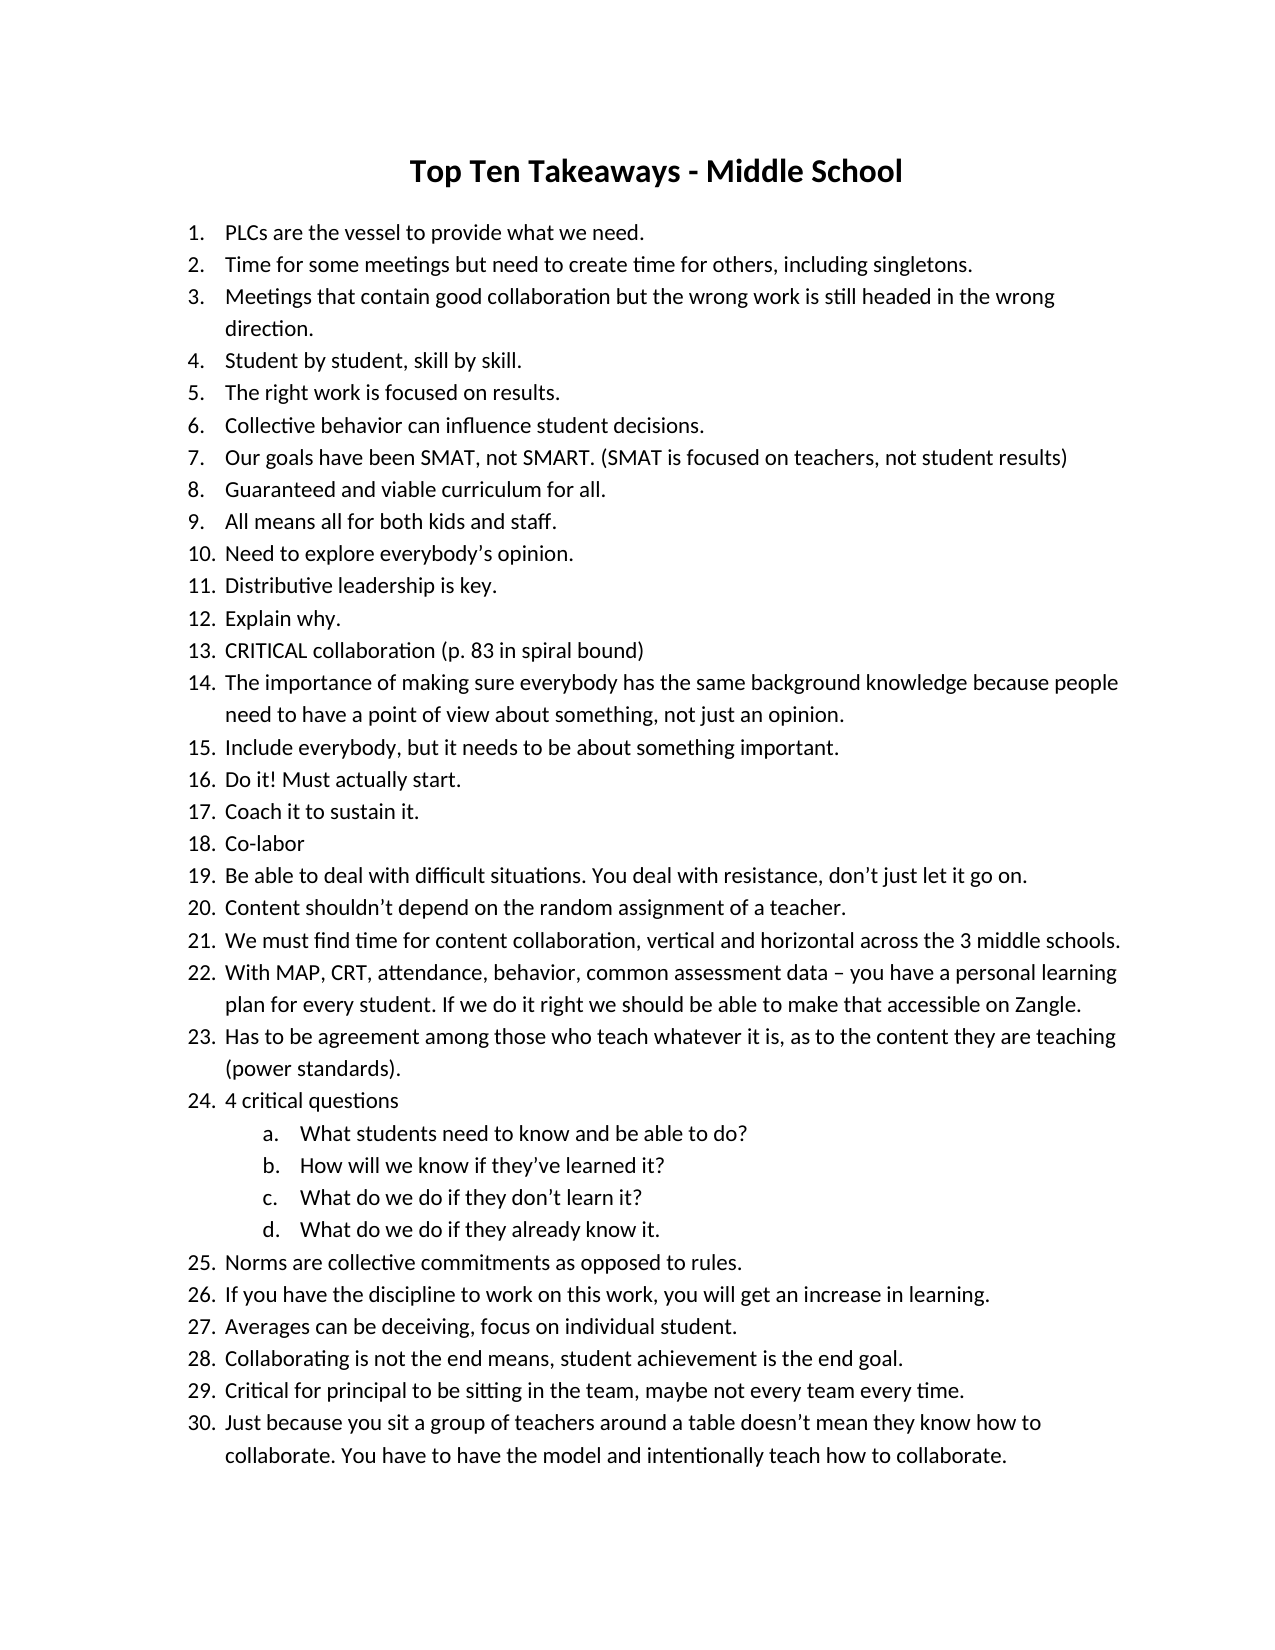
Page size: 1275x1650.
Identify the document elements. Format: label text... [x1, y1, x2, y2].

list CRITICAL collaboration (p. 83 in spiral bound) [187, 636, 1125, 664]
list What do we do if they don’t learn it? [262, 1183, 1125, 1211]
list All means all for both kids and staff. [187, 507, 1125, 535]
list If you have the discipline to work on this work, you will get an increase in learning. [187, 1280, 1125, 1308]
list Averages can be deceiving, focus on individual student. [187, 1312, 1125, 1340]
list Guaranteed and viable curriculum for all. [187, 475, 1125, 503]
list We must find time for content collaboration, vertical and horizontal across the 3 middle schools. [187, 926, 1125, 954]
list Collaborating is not the end means, student achievement is the end goal. [187, 1344, 1125, 1372]
list 4 critical questions [187, 1087, 1125, 1115]
text Top Ten Takeaways - Middle School [187, 150, 1125, 191]
list Need to explore everybody’s opinion. [187, 539, 1125, 567]
list Student by student, skill by skill. [187, 346, 1125, 374]
list Has to be agreement among those who teach whatever it is, as to the content they are teaching (power standards). [187, 1022, 1125, 1082]
list Norms are collective commitments as opposed to rules. [187, 1248, 1125, 1276]
list Include everybody, but it needs to be about something important. [187, 733, 1125, 761]
list With MAP, CRT, attendance, behavior, common assessment data – you have a personal learning plan for every student. If we do it right we should be able to make that accessible on Zangle. [187, 958, 1125, 1018]
list Our goals have been SMAT, not SMART. (SMAT is focused on teachers, not student results) [187, 443, 1125, 471]
list Be able to deal with difficult situations. You deal with resistance, don’t just let it go on. [187, 861, 1125, 889]
list Explain why. [187, 604, 1125, 632]
list PLCs are the vessel to provide what we need. [187, 218, 1125, 246]
list The right work is focused on results. [187, 378, 1125, 407]
list Collective behavior can influence student decisions. [187, 411, 1125, 439]
list Meetings that contain good collaboration but the wrong work is still headed in the wrong direction. [187, 282, 1125, 342]
list The importance of making sure everybody has the same background knowledge because people need to have a point of view about something, not just an opinion. [187, 668, 1125, 728]
list Just because you sit a group of teachers around a table doesn’t mean they know how to collaborate. You have to have the model and intentionally teach how to collaborate. [187, 1408, 1125, 1469]
list Time for some meetings but need to create time for others, including singletons. [187, 250, 1125, 278]
list How will we know if they’ve learned it? [262, 1151, 1125, 1179]
list What students need to know and be able to do? [262, 1119, 1125, 1147]
list What do we do if they already know it. [262, 1215, 1125, 1243]
list Critical for principal to be sitting in the team, maybe not every team every time. [187, 1376, 1125, 1404]
list Do it! Must actually start. [187, 765, 1125, 793]
list Distributive leadership is key. [187, 572, 1125, 600]
list Content shouldn’t depend on the random assignment of a teacher. [187, 893, 1125, 922]
list Coach it to sustain it. [187, 797, 1125, 825]
list Co-labor [187, 829, 1125, 857]
